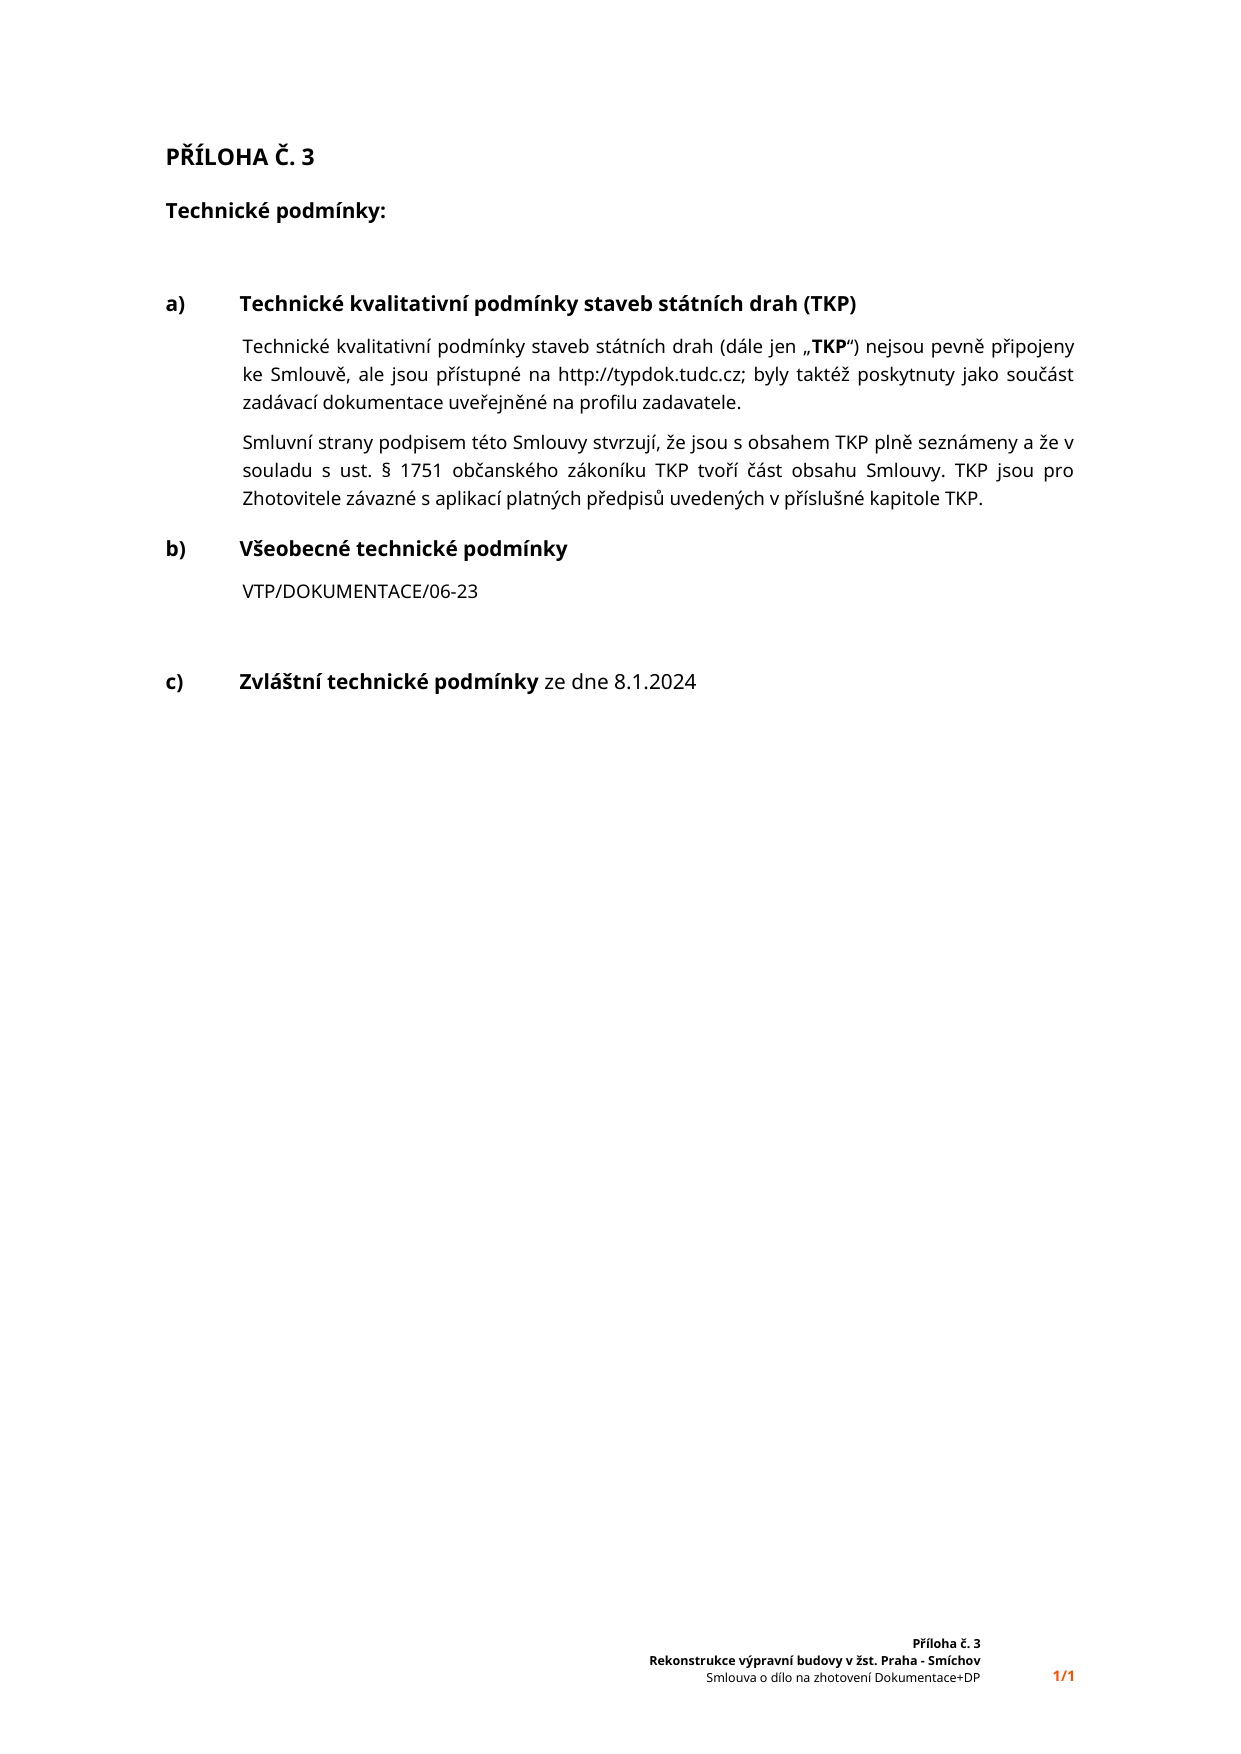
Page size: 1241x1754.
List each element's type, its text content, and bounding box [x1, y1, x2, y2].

text Příloha č. 3 [165, 141, 1075, 173]
text b) Všeobecné technické podmínky [165, 534, 1075, 563]
text a) Technické kvalitativní podmínky staveb státních drah (TKP) [165, 289, 1075, 318]
text Technické kvalitativní podmínky staveb státních drah (dále jen „TKP“) nejsou pevně připojeny ke Smlouvě, ale jsou přístupné na http://typdok.tudc.cz; byly taktéž poskytnuty jako součást zadávací dokumentace uveřejněné na profilu zadavatele. [242, 333, 1075, 414]
text c) Zvláštní technické podmínky ze dne 8.1.2024 [165, 667, 1075, 696]
text Smluvní strany podpisem této Smlouvy stvrzují, že jsou s obsahem TKP plně seznámeny a že v souladu s ust. § 1751 občanského zákoníku TKP tvoří část obsahu Smlouvy. TKP jsou pro Zhotovitele závazné s aplikací platných předpisů uvedených v příslušné kapitole TKP. [242, 429, 1075, 511]
text Technické podmínky: [165, 197, 1075, 225]
text VTP/DOKUMENTACE/06-23 [242, 578, 1075, 604]
